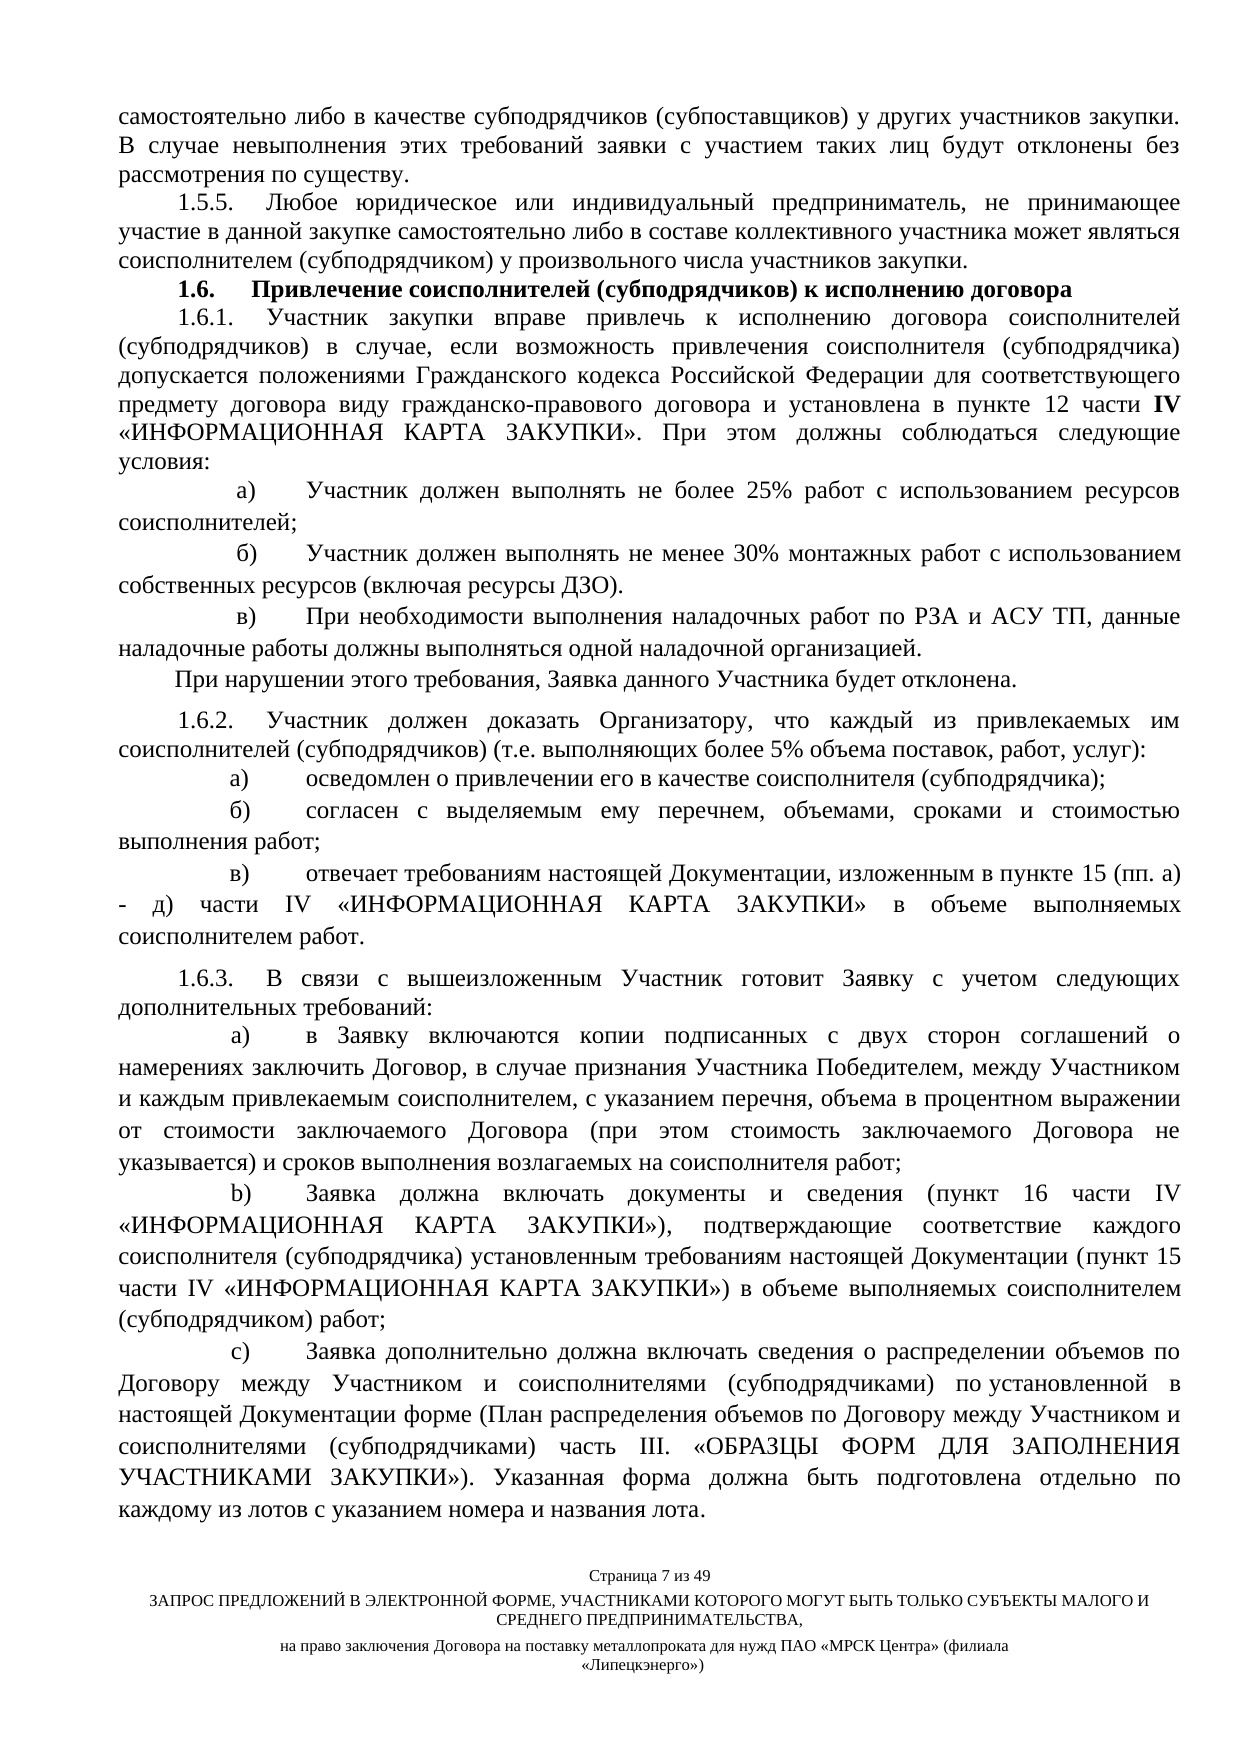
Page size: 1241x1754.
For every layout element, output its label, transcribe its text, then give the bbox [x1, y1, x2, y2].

subtitle Привлечение соисполнителей (субподрядчиков) к исполнению договора [118, 274, 1181, 302]
list Заявка должна включать документы и сведения (пункт 16 части IV «ИНФОРМАЦИОННАЯ КАРТА ЗАКУПКИ»), подтверждающие соответствие каждого соисполнителя (субподрядчика) установленным требованиям настоящей Документации (пункт 15 части IV «ИНФОРМАЦИОННАЯ КАРТА ЗАКУПКИ») в объеме выполняемых соисполнителем (субподрядчиком) работ; [118, 1178, 1181, 1333]
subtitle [118, 101, 1181, 187]
subtitle Участник закупки вправе привлечь к исполнению договора соисполнителей (субподрядчиков) в случае, если возможность привлечения соисполнителя (субподрядчика) допускается положениями Гражданского кодекса Российской Федерации для соответствующего предмету договора виду гражданско-правового договора и установлена в пункте 12 части IV «ИНФОРМАЦИОННАЯ КАРТА ЗАКУПКИ». При этом должны соблюдаться следующие условия: [118, 302, 1181, 475]
list Заявка дополнительно должна включать сведения о распределении объемов по Договору между Участником и соисполнителями (субподрядчиками) по установленной в настоящей Документации форме (План распределения объемов по Договору между Участником и соисполнителями (субподрядчиками) часть III. «ОБРАЗЦЫ ФОРМ ДЛЯ ЗАПОЛНЕНИЯ УЧАСТНИКАМИ ЗАКУПКИ»). Указанная форма должна быть подготовлена отдельно по каждому из лотов с указанием номера и названия лота. [118, 1336, 1181, 1523]
subtitle Любое юридическое или индивидуальный предприниматель, не принимающее участие в данной закупке самостоятельно либо в составе коллективного участника может являться соисполнителем (субподрядчиком) у произвольного числа участников закупки. [118, 187, 1181, 274]
list Участник должен выполнять не более 25% работ c использованием ресурсов соисполнителей; [118, 475, 1181, 535]
list Участник должен выполнять не менее 30% монтажных работ c использованием собственных ресурсов (включая ресурсы ДЗО). [118, 538, 1181, 598]
list в Заявку включаются копии подписанных с двух сторон соглашений о намерениях заключить Договор, в случае признания Участника Победителем, между Участником и каждым привлекаемым соисполнителем, с указанием перечня, объема в процентном выражении от стоимости заключаемого Договора (при этом стоимость заключаемого Договора не указывается) и сроков выполнения возлагаемых на соисполнителя работ; [118, 1020, 1181, 1175]
subtitle В связи с вышеизложенным Участник готовит Заявку с учетом следующих дополнительных требований: [118, 963, 1181, 1020]
list согласен с выделяемым ему перечнем, объемами, сроками и стоимостью выполнения работ; [118, 795, 1181, 855]
list осведомлен о привлечении его в качестве соисполнителя (субподрядчика); [118, 763, 1181, 792]
text При нарушении этого требования, Заявка данного Участника будет отклонена. [174, 664, 1181, 693]
subtitle Участник должен доказать Организатору, что каждый из привлекаемых им соисполнителей (субподрядчиков) (т.е. выполняющих более 5% объема поставок, работ, услуг): [118, 706, 1181, 763]
list При необходимости выполнения наладочных работ по РЗА и АСУ ТП, данные наладочные работы должны выполняться одной наладочной организацией. [118, 601, 1181, 662]
list отвечает требованиям настоящей Документации, изложенным в пункте 15 (пп. а) - д) части IV «ИНФОРМАЦИОННАЯ КАРТА ЗАКУПКИ» в объеме выполняемых соисполнителем работ. [118, 858, 1181, 950]
